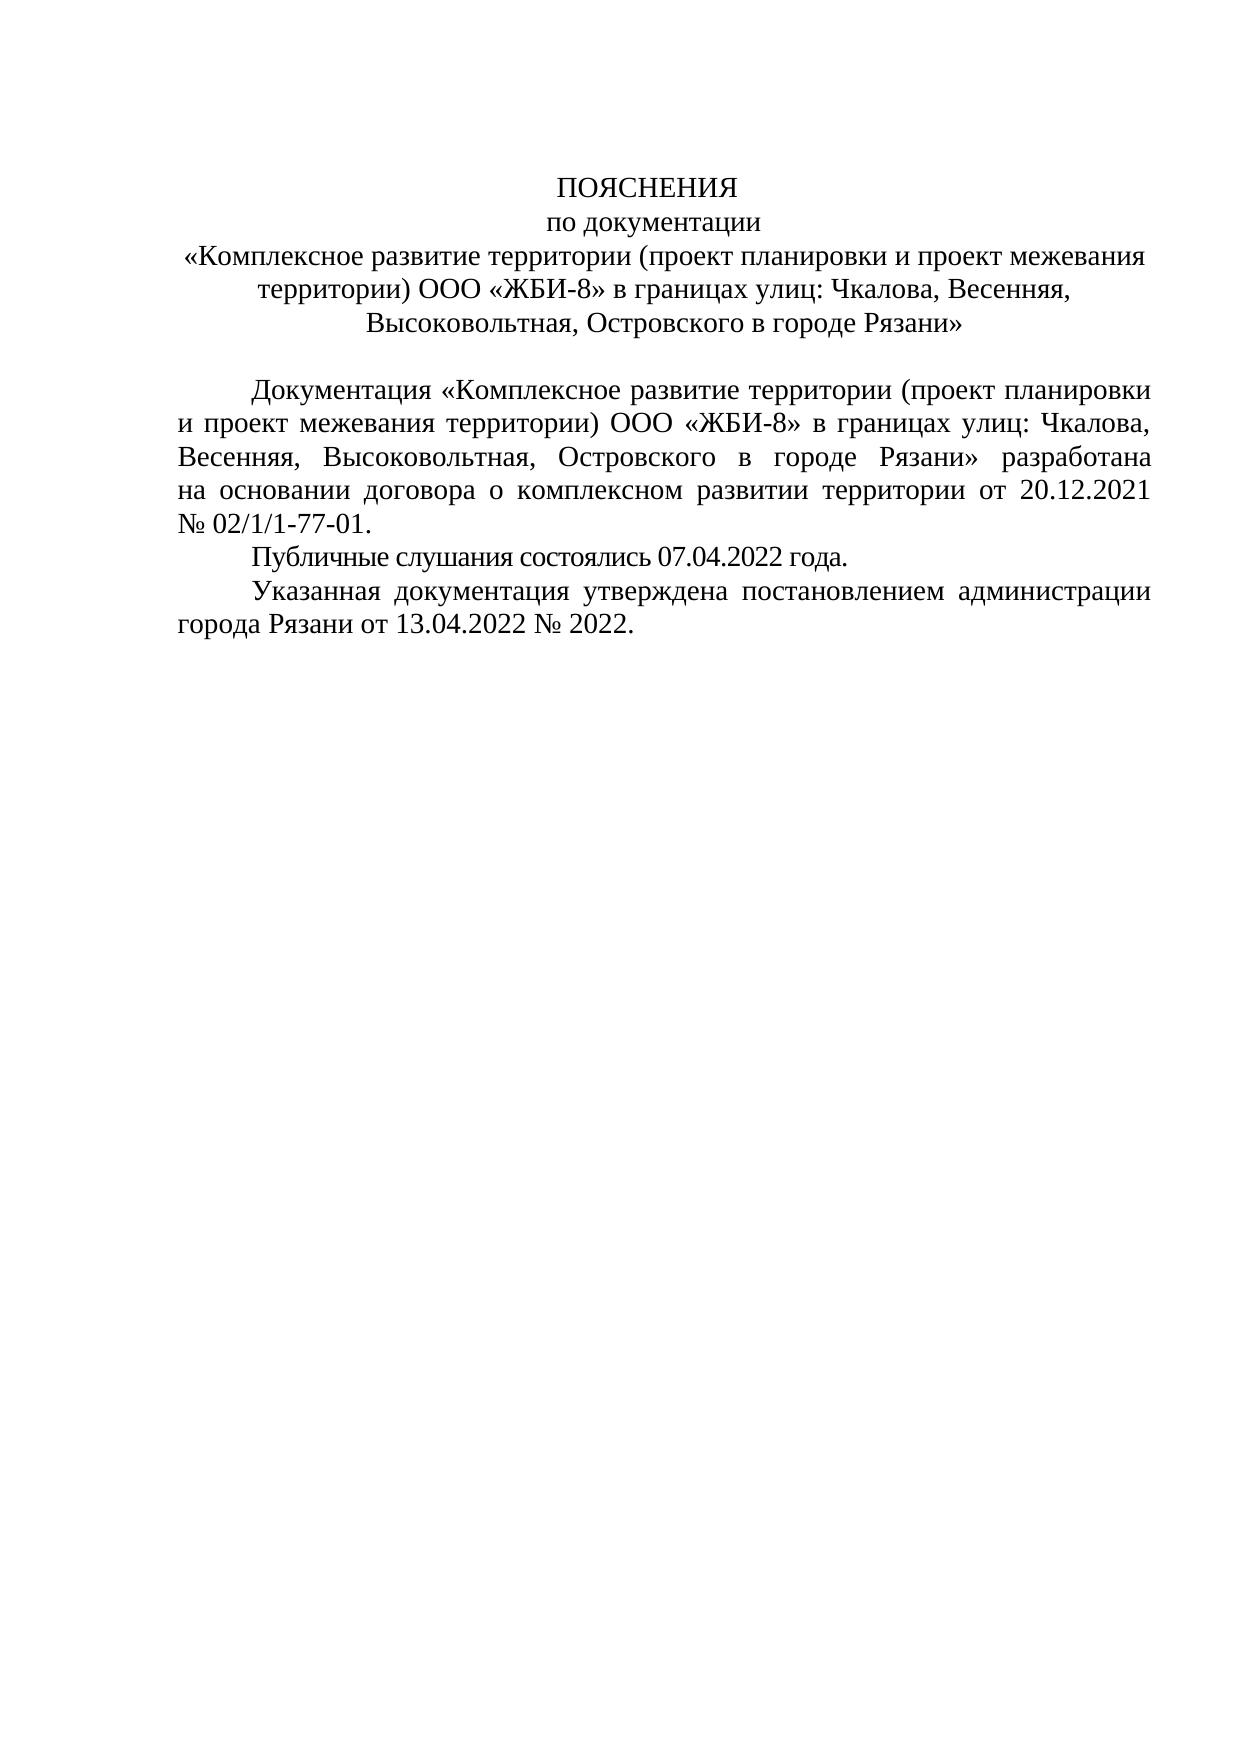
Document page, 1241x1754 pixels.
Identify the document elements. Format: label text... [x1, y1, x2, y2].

text Документация «Комплексное развитие территории (проект планировки и проект межевания территории) ООО «ЖБИ-8» в границах улиц: Чкалова, Весенняя, Высоковольтная, Островского в городе Рязани» разработана на основании договора о комплексном развитии территории от 20.12.2021 № 02/1/1-77-01. [177, 372, 1152, 539]
text Указанная документация утверждена постановлением администрации города Рязани от 13.04.2022 № 2022. [177, 573, 1152, 640]
text по документации [177, 204, 1152, 238]
text ПОЯСНЕНИЯ [177, 171, 1152, 204]
text Публичные слушания состоялись 07.04.2022 года. [177, 539, 1152, 573]
text «Комплексное развитие территории (проект планировки и проект межевания территории) ООО «ЖБИ-8» в границах улиц: Чкалова, Весенняя, Высоковольтная, Островского в городе Рязани» [177, 238, 1152, 338]
